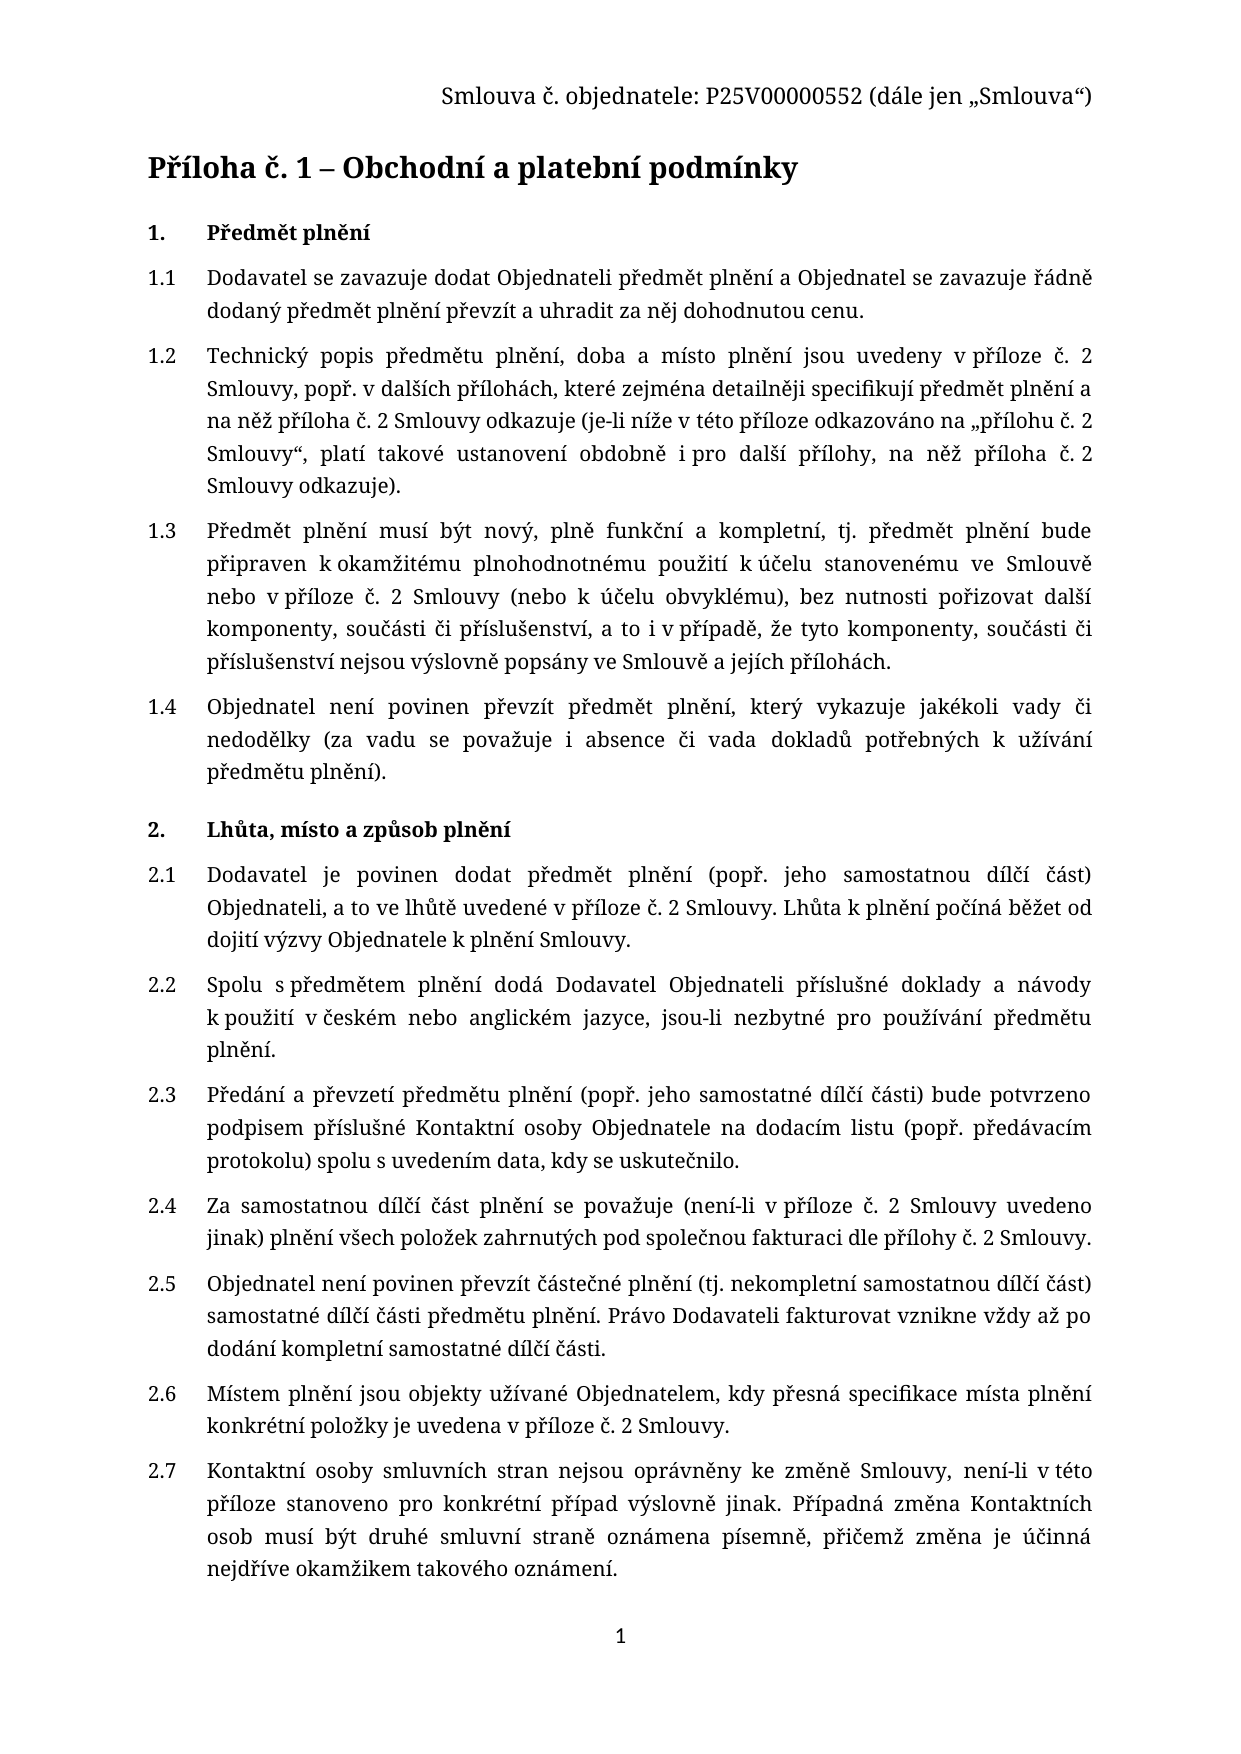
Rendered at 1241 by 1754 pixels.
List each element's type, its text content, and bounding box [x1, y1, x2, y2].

list Kontaktní osoby smluvních stran nejsou oprávněny ke změně Smlouvy, není-li v této příloze stanoveno pro konkrétní případ výslovně jinak. Případná změna Kontaktních osob musí být druhé smluvní straně oznámena písemně, přičemž změna je účinná nejdříve okamžikem takového oznámení. [148, 1457, 1093, 1583]
list Za samostatnou dílčí část plnění se považuje (není-li v příloze č. 2 Smlouvy uvedeno jinak) plnění všech položek zahrnutých pod společnou fakturaci dle přílohy č. 2 Smlouvy. [148, 1191, 1093, 1252]
list Předání a převzetí předmětu plnění (popř. jeho samostatné dílčí části) bude potvrzeno podpisem příslušné Kontaktní osoby Objednatele na dodacím listu (popř. předávacím protokolu) spolu s uvedením data, kdy se uskutečnilo. [148, 1081, 1093, 1174]
list Předmět plnění [148, 218, 1093, 247]
text Příloha č. 1 – Obchodní a platební podmínky [148, 148, 1093, 187]
list Spolu s předmětem plnění dodá Dodavatel Objednateli příslušné doklady a návody k použití v českém nebo anglickém jazyce, jsou-li nezbytné pro používání předmětu plnění. [148, 970, 1093, 1064]
list Dodavatel se zavazuje dodat Objednateli předmět plnění a Objednatel se zavazuje řádně dodaný předmět plnění převzít a uhradit za něj dohodnutou cenu. [148, 263, 1093, 324]
list Objednatel není povinen převzít předmět plnění, který vykazuje jakékoli vady či nedodělky (za vadu se považuje i absence či vada dokladů potřebných k užívání předmětu plnění). [148, 692, 1093, 786]
list Předmět plnění musí být nový, plně funkční a kompletní, tj. předmět plnění bude připraven k okamžitému plnohodnotnému použití k účelu stanovenému ve Smlouvě nebo v příloze č. 2 Smlouvy (nebo k účelu obvyklému), bez nutnosti pořizovat další komponenty, součásti či příslušenství, a to i v případě, že tyto komponenty, součásti či příslušenství nejsou výslovně popsány ve Smlouvě a jejích přílohách. [148, 517, 1093, 675]
list Objednatel není povinen převzít částečné plnění (tj. nekompletní samostatnou dílčí část) samostatné dílčí části předmětu plnění. Právo Dodavateli fakturovat vznikne vždy až po dodání kompletní samostatné dílčí části. [148, 1269, 1093, 1362]
list Lhůta, místo a způsob plnění [148, 815, 1093, 843]
list Dodavatel je povinen dodat předmět plnění (popř. jeho samostatnou dílčí část) Objednateli, a to ve lhůtě uvedené v příloze č. 2 Smlouvy. Lhůta k plnění počíná běžet od dojití výzvy Objednatele k plnění Smlouvy. [148, 860, 1093, 954]
list Místem plnění jsou objekty užívané Objednatelem, kdy přesná specifikace místa plnění konkrétní položky je uvedena v příloze č. 2 Smlouvy. [148, 1379, 1093, 1440]
list Technický popis předmětu plnění, doba a místo plnění jsou uvedeny v příloze č. 2 Smlouvy, popř. v dalších přílohách, které zejména detailněji specifikují předmět plnění a na něž příloha č. 2 Smlouvy odkazuje (je-li níže v této příloze odkazováno na „přílohu č. 2 Smlouvy“, platí takové ustanovení obdobně i pro další přílohy, na něž příloha č. 2 Smlouvy odkazuje). [148, 341, 1093, 500]
